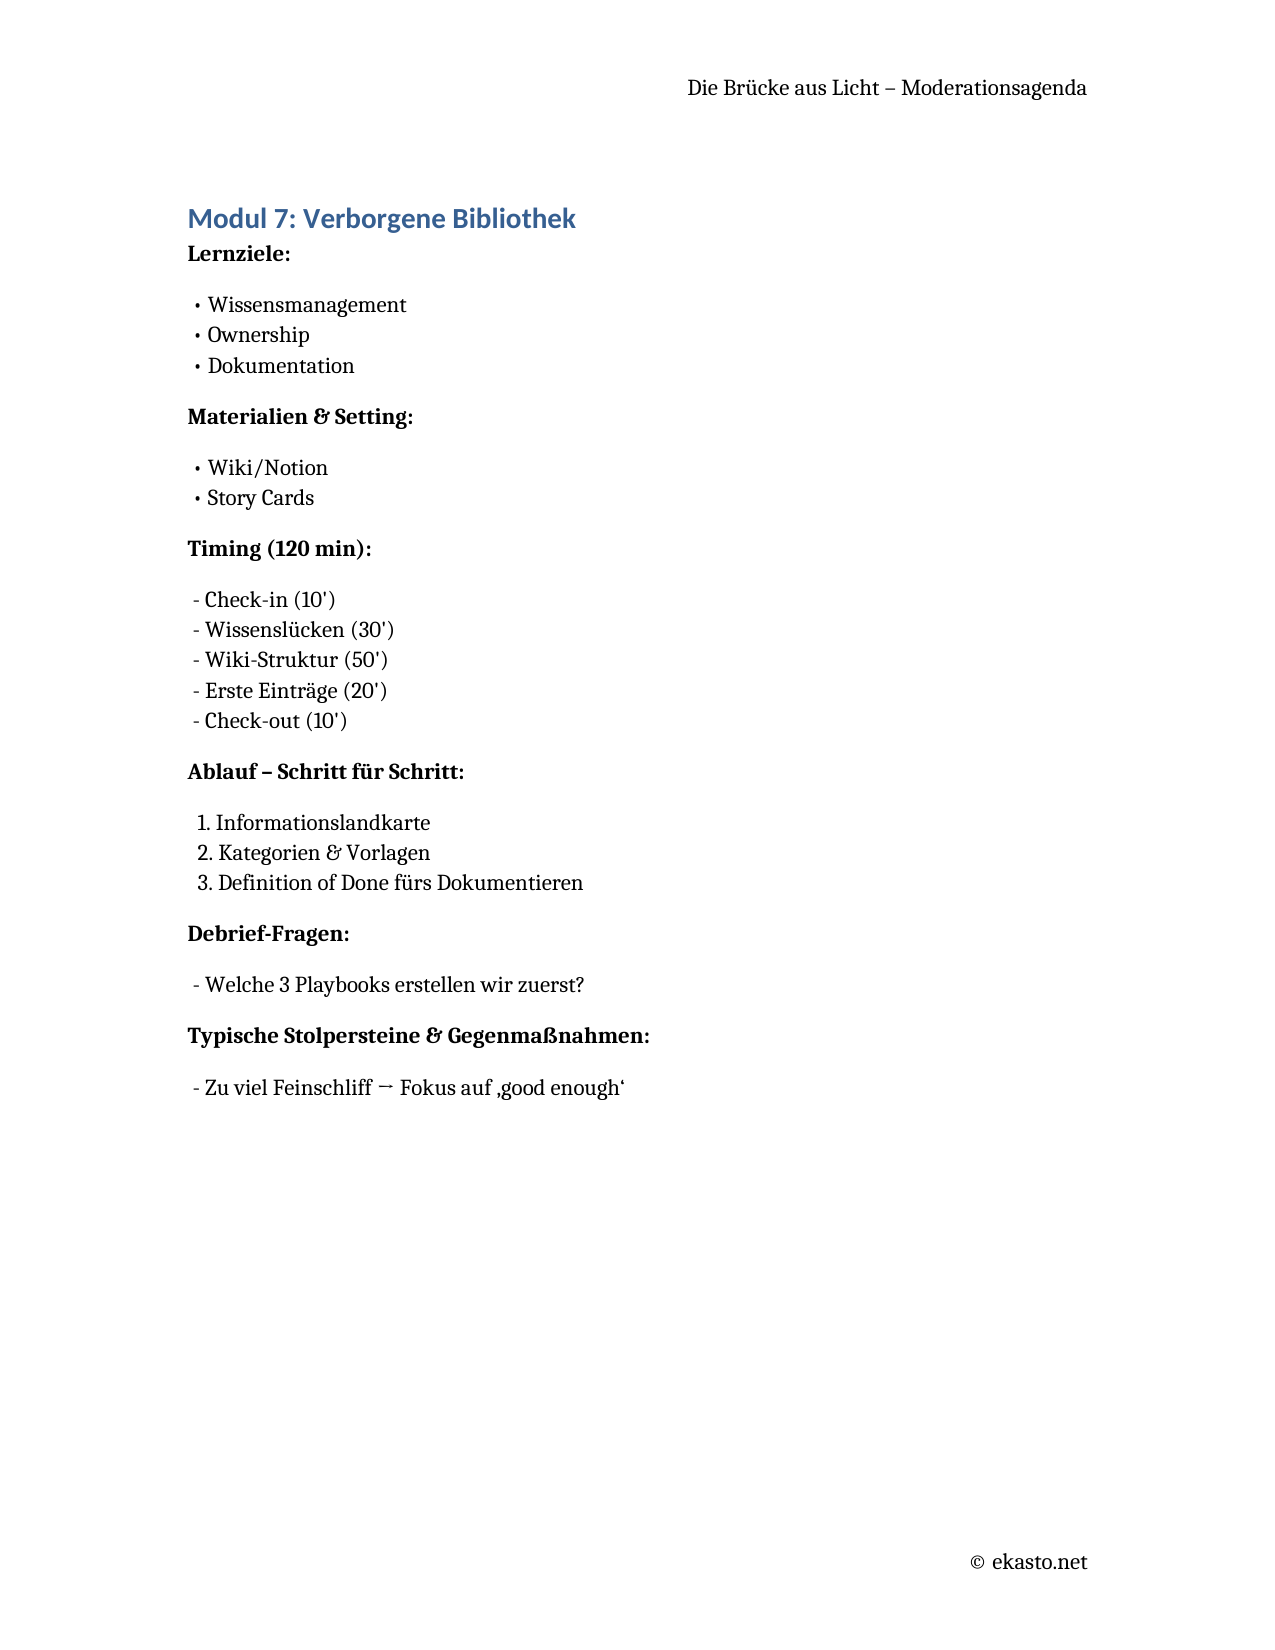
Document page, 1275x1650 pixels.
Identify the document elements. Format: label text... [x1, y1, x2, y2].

text Lernziele: [187, 241, 1087, 267]
text Debrief-Fragen: [187, 921, 1087, 947]
text Ablauf – Schritt für Schritt: [187, 759, 1087, 785]
text • Wissensmanagement • Ownership • Dokumentation [187, 292, 1087, 379]
text Timing (120 min): [187, 536, 1087, 562]
text • Wiki/Notion • Story Cards [187, 454, 1087, 511]
text - Zu viel Feinschliff → Fokus auf ‚good enough‘ [187, 1074, 1087, 1101]
text Typische Stolpersteine & Gegenmaßnahmen: [187, 1023, 1087, 1049]
subtitle Modul 7: Verborgene Bibliothek [187, 200, 1087, 236]
text - Welche 3 Playbooks erstellen wir zuerst? [187, 972, 1087, 998]
text 1. Informationslandkarte 2. Kategorien & Vorlagen 3. Definition of Done fürs Dokumentieren [187, 810, 1087, 896]
text Materialien & Setting: [187, 403, 1087, 430]
text - Check-in (10') - Wissenslücken (30') - Wiki-Struktur (50') - Erste Einträge (20') - Check-out (10') [187, 587, 1087, 734]
